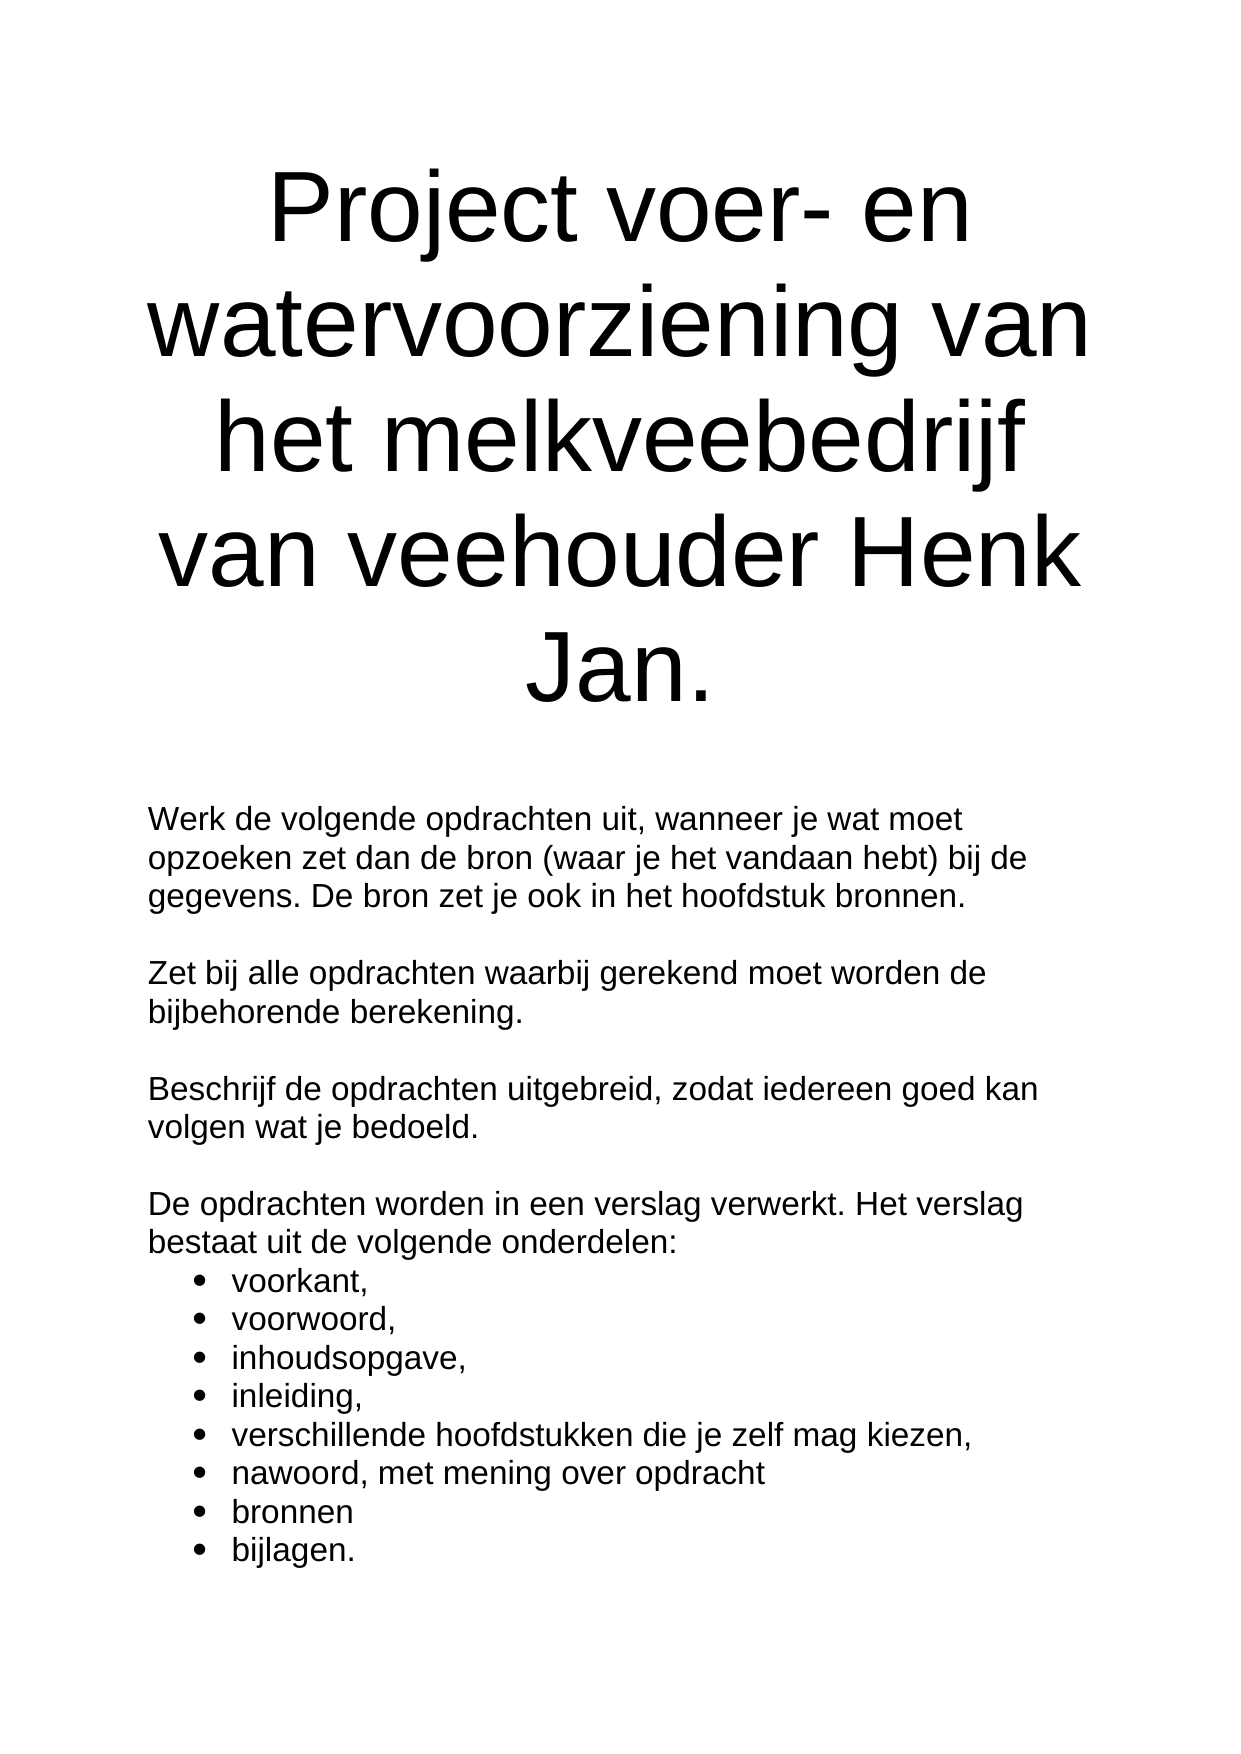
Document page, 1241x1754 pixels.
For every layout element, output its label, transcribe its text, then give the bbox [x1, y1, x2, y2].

text De opdrachten worden in een verslag verwerkt. Het verslag bestaat uit de volgende onderdelen: [148, 1184, 1093, 1261]
list bronnen [194, 1492, 1093, 1531]
text Beschrijf de opdrachten uitgebreid, zodat iedereen goed kan volgen wat je bedoeld. [148, 1068, 1093, 1145]
list bijlagen. [194, 1531, 1093, 1569]
list voorkant, [194, 1261, 1093, 1299]
list inleiding, [194, 1376, 1093, 1415]
text Project voer- en watervoorziening van het melkveebedrijf van veehouder Henk Jan. [148, 148, 1093, 723]
list nawoord, met mening over opdracht [194, 1453, 1093, 1492]
text Werk de volgende opdrachten uit, wanneer je wat moet opzoeken zet dan de bron (waar je het vandaan hebt) bij de gegevens. De bron zet je ook in het hoofdstuk bronnen. [148, 799, 1093, 915]
list verschillende hoofdstukken die je zelf mag kiezen, [194, 1415, 1093, 1453]
list voorwoord, [194, 1299, 1093, 1338]
list inhoudsopgave, [194, 1338, 1093, 1376]
text Zet bij alle opdrachten waarbij gerekend moet worden de bijbehorende berekening. [148, 953, 1093, 1030]
